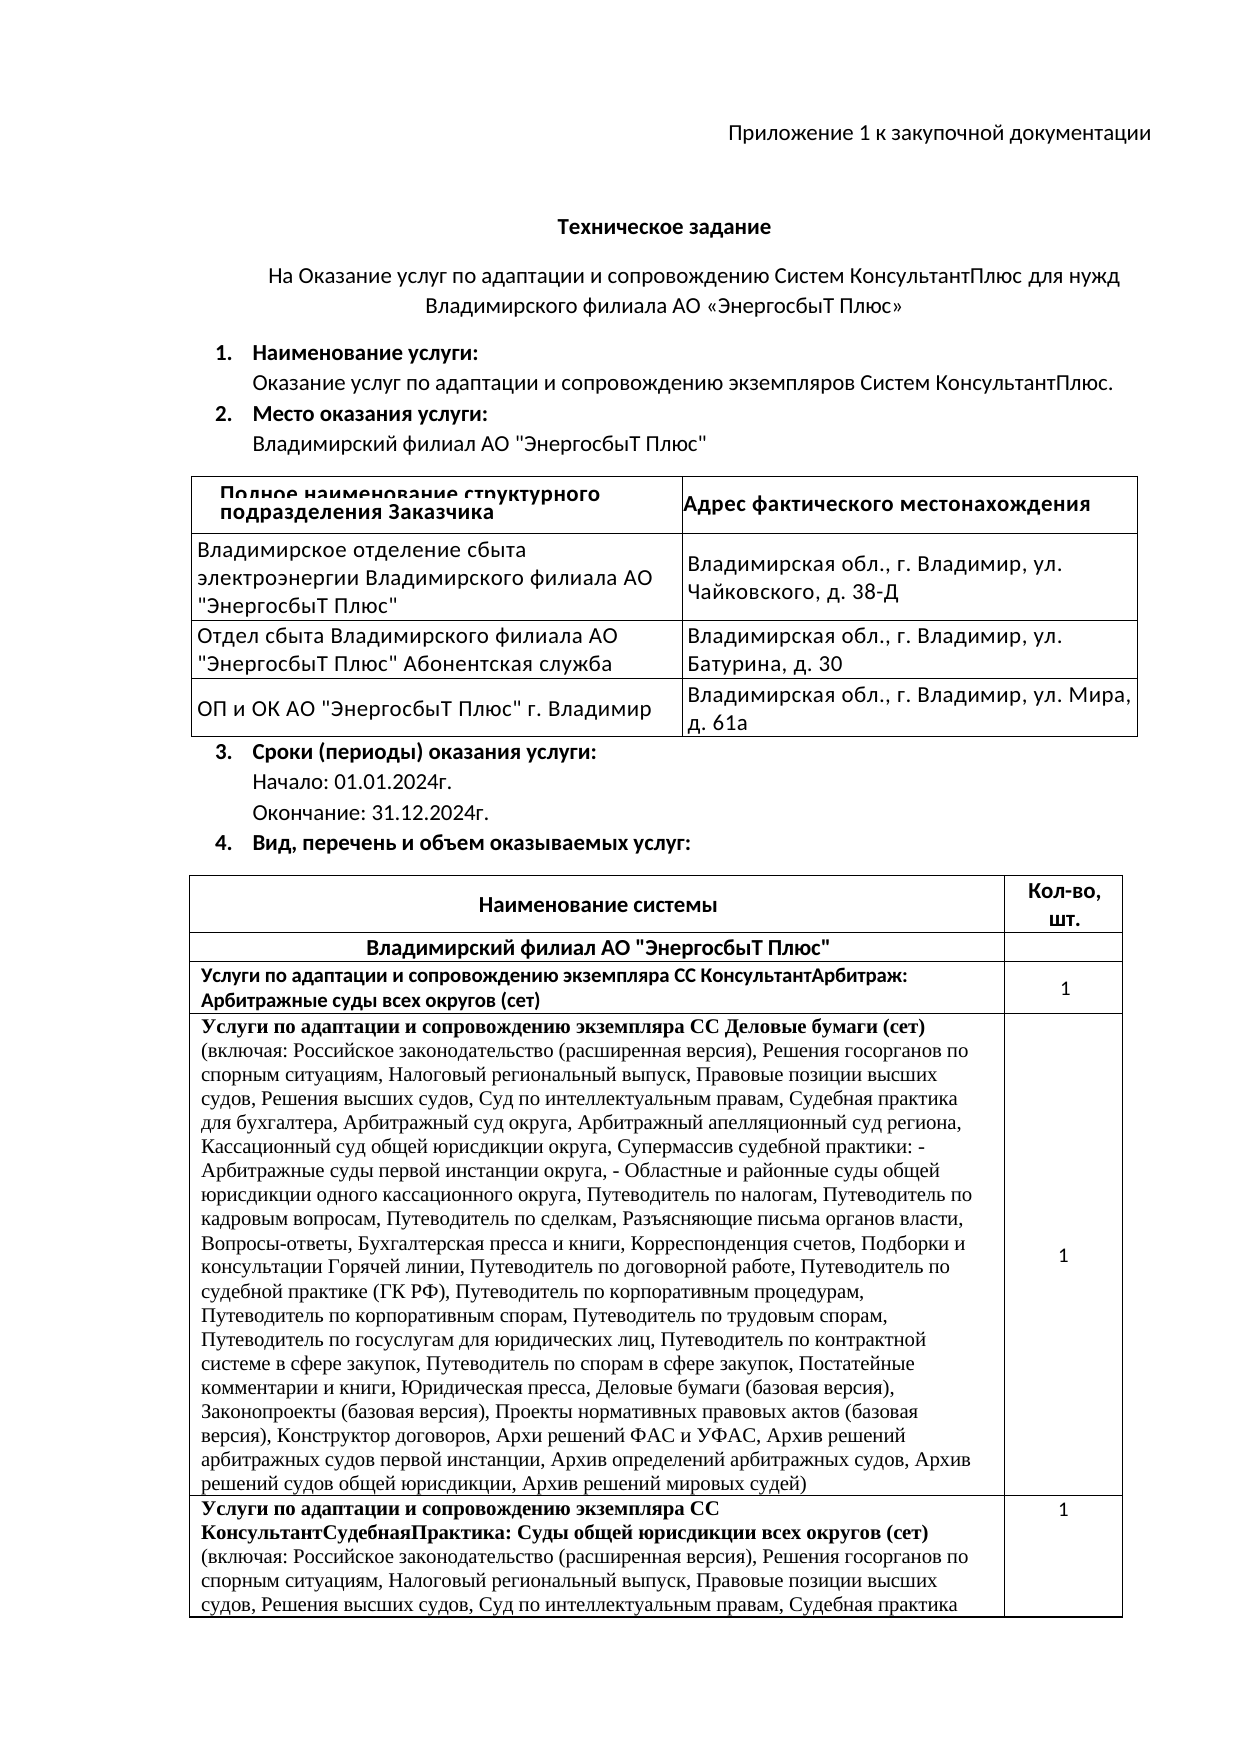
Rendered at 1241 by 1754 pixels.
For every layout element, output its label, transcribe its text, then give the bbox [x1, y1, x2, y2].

list Окончание: 31.12.2024г. [252, 798, 1152, 826]
text Приложение 1 к закупочной документации [177, 118, 1152, 146]
table_cell 1 [1005, 1014, 1122, 1495]
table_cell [190, 1496, 1004, 1616]
list Начало: 01.01.2024г. [252, 767, 1152, 796]
table_cell Услуги по адаптации и сопровождению экземпляра СС КонсультантАрбитраж: Арбитражные суды всех округов (сет) [190, 962, 1004, 1013]
table_cell 1 [1005, 962, 1122, 1013]
table_header Кол-во, шт. [1005, 876, 1122, 932]
table_header Адрес фактического местонахождения [683, 477, 1137, 533]
table_cell 1 [1005, 1496, 1122, 1616]
table_header Наименование системы [190, 876, 1004, 932]
table_header Полное наименование структурного подразделения Заказчика [192, 477, 682, 533]
table_cell Владимирский филиал АО "ЭнергосбыТ Плюс" [190, 933, 1004, 961]
table_cell Владимирское отделение сбыта электроэнергии Владимирского филиала АО "ЭнергосбыТ Плюс" [192, 534, 682, 619]
list Место оказания услуги: [215, 399, 1152, 427]
table_cell ОП и ОК АО "ЭнергосбыТ Плюс" г. Владимир [192, 679, 682, 736]
table_cell Отдел сбыта Владимирского филиала АО "ЭнергосбыТ Плюс" Абонентская служба [192, 621, 682, 678]
list Вид, перечень и объем оказываемых услуг: [215, 828, 1152, 856]
list Владимирский филиал АО "ЭнергосбыТ Плюс" [252, 429, 1152, 457]
table_cell Владимирская обл., г. Владимир, ул. Мира, д. 61а [683, 679, 1137, 736]
text Техническое задание [177, 212, 1152, 240]
table_cell Владимирская обл., г. Владимир, ул. Батурина, д. 30 [683, 621, 1137, 678]
table_cell Владимирская обл., г. Владимир, ул. Чайковского, д. 38-Д [683, 534, 1137, 619]
list Сроки (периоды) оказания услуги: [215, 737, 1152, 765]
table_cell [1005, 933, 1122, 961]
text На Оказание услуг по адаптации и сопровождению Систем КонсультантПлюс для нужд Владимирского филиала АО «ЭнергосбыТ Плюс» [177, 261, 1152, 319]
table_cell Услуги по адаптации и сопровождению экземпляра СС Деловые бумаги (сет) [190, 1014, 1004, 1495]
list Оказание услуг по адаптации и сопровождению экземпляров Систем КонсультантПлюс. [252, 368, 1152, 396]
list Наименование услуги: [215, 338, 1152, 366]
